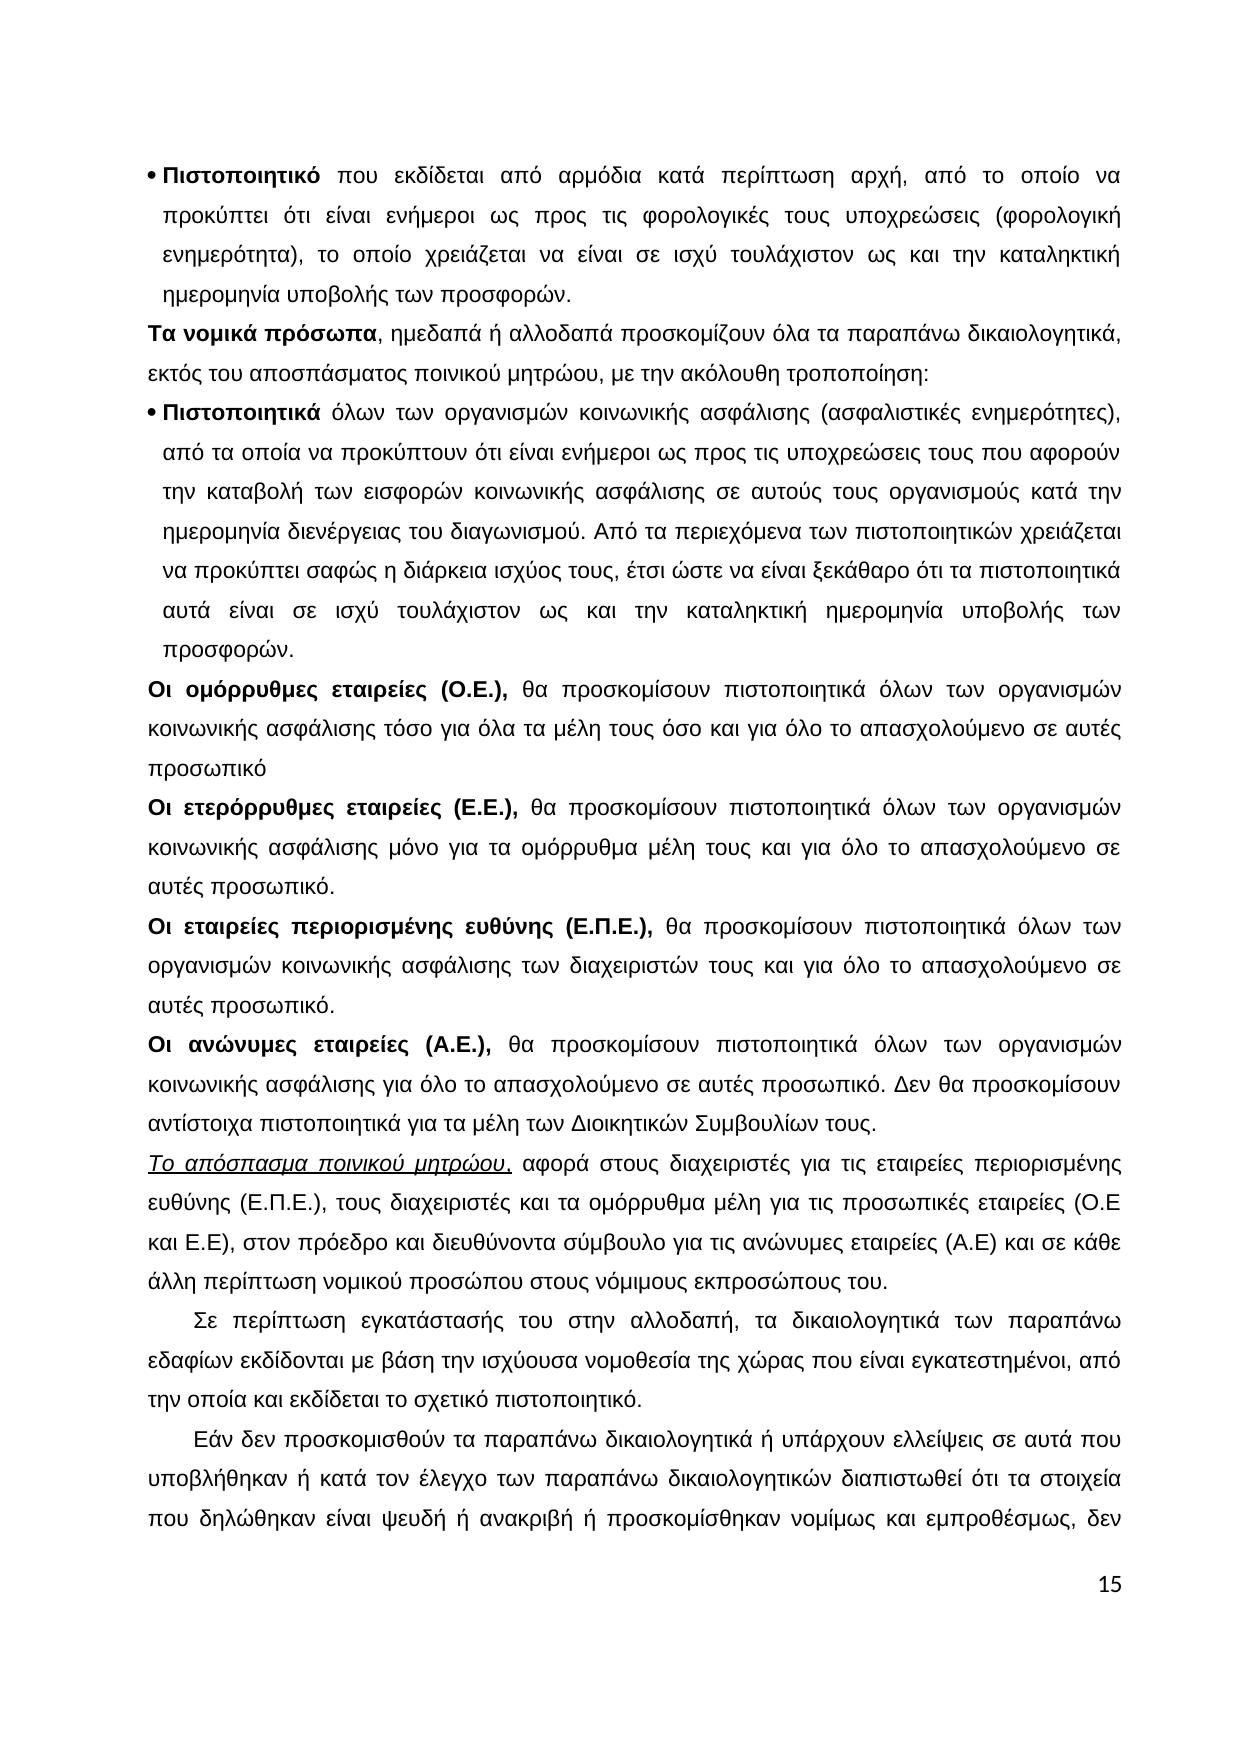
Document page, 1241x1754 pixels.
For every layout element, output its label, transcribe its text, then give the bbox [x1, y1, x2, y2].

list Πιστοποιητικό που εκδίδεται από αρμόδια κατά περίπτωση αρχή, από το οποίο να προκύπτει ότι είναι ενήμεροι ως προς τις φορολογικές τους υποχρεώσεις (φορολογική ενημερότητα), το οποίο χρειάζεται να είναι σε ισχύ τουλάχιστον ως και την καταληκτική ημερομηνία υποβολής των προσφορών. [148, 162, 1122, 307]
text Οι ανώνυμες εταιρείες (Α.Ε.), θα προσκομίσουν πιστοποιητικά όλων των οργανισμών κοινωνικής ασφάλισης για όλο το απασχολούμενο σε αυτές προσωπικό. Δεν θα προσκομίσουν αντίστοιχα πιστοποιητικά για τα μέλη των Διοικητικών Συμβουλίων τους. [148, 1031, 1122, 1136]
list Πιστοποιητικά όλων των οργανισμών κοινωνικής ασφάλισης (ασφαλιστικές ενημερότητες), από τα οποία να προκύπτουν ότι είναι ενήμεροι ως προς τις υποχρεώσεις τους που αφορούν την καταβολή των εισφορών κοινωνικής ασφάλισης σε αυτούς τους οργανισμούς κατά την ημερομηνία διενέργειας του διαγωνισμού. Από τα περιεχόμενα των πιστοποιητικών χρειάζεται να προκύπτει σαφώς η διάρκεια ισχύος τους, έτσι ώστε να είναι ξεκάθαρο ότι τα πιστοποιητικά αυτά είναι σε ισχύ τουλάχιστον ως και την καταληκτική ημερομηνία υποβολής των προσφορών. [148, 399, 1122, 663]
text Σε περίπτωση εγκατάστασής του στην αλλοδαπή, τα δικαιολογητικά των παραπάνω εδαφίων εκδίδονται με βάση την ισχύουσα νομοθεσία της χώρας που είναι εγκατεστημένοι, από την οποία και εκδίδεται το σχετικό πιστοποιητικό. [148, 1307, 1122, 1413]
text Οι ετερόρρυθμες εταιρείες (Ε.Ε.), θα προσκομίσουν πιστοποιητικά όλων των οργανισμών κοινωνικής ασφάλισης μόνο για τα ομόρρυθμα μέλη τους και για όλο το απασχολούμενο σε αυτές προσωπικό. [148, 794, 1122, 899]
text Το απόσπασμα ποινικού μητρώου, αφορά στους διαχειριστές για τις εταιρείες περιορισμένης ευθύνης (Ε.Π.Ε.), τους διαχειριστές και τα ομόρρυθμα μέλη για τις προσωπικές εταιρείες (Ο.Ε και Ε.Ε), στον πρόεδρο και διευθύνοντα σύμβουλο για τις ανώνυμες εταιρείες (Α.Ε) και σε κάθε άλλη περίπτωση νομικού προσώπου στους νόμιμους εκπροσώπους του. [148, 1149, 1122, 1294]
text Οι ομόρρυθμες εταιρείες (Ο.Ε.), θα προσκομίσουν πιστοποιητικά όλων των οργανισμών κοινωνικής ασφάλισης τόσο για όλα τα μέλη τους όσο και για όλο το απασχολούμενο σε αυτές προσωπικό [148, 676, 1122, 781]
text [148, 1426, 1122, 1531]
text Τα νομικά πρόσωπα, ημεδαπά ή αλλοδαπά προσκομίζουν όλα τα παραπάνω δικαιολογητικά, εκτός του αποσπάσματος ποινικού μητρώου, με την ακόλουθη τροποποίηση: [148, 320, 1122, 386]
text Οι εταιρείες περιορισμένης ευθύνης (Ε.Π.Ε.), θα προσκομίσουν πιστοποιητικά όλων των οργανισμών κοινωνικής ασφάλισης των διαχειριστών τους και για όλο το απασχολούμενο σε αυτές προσωπικό. [148, 913, 1122, 1018]
